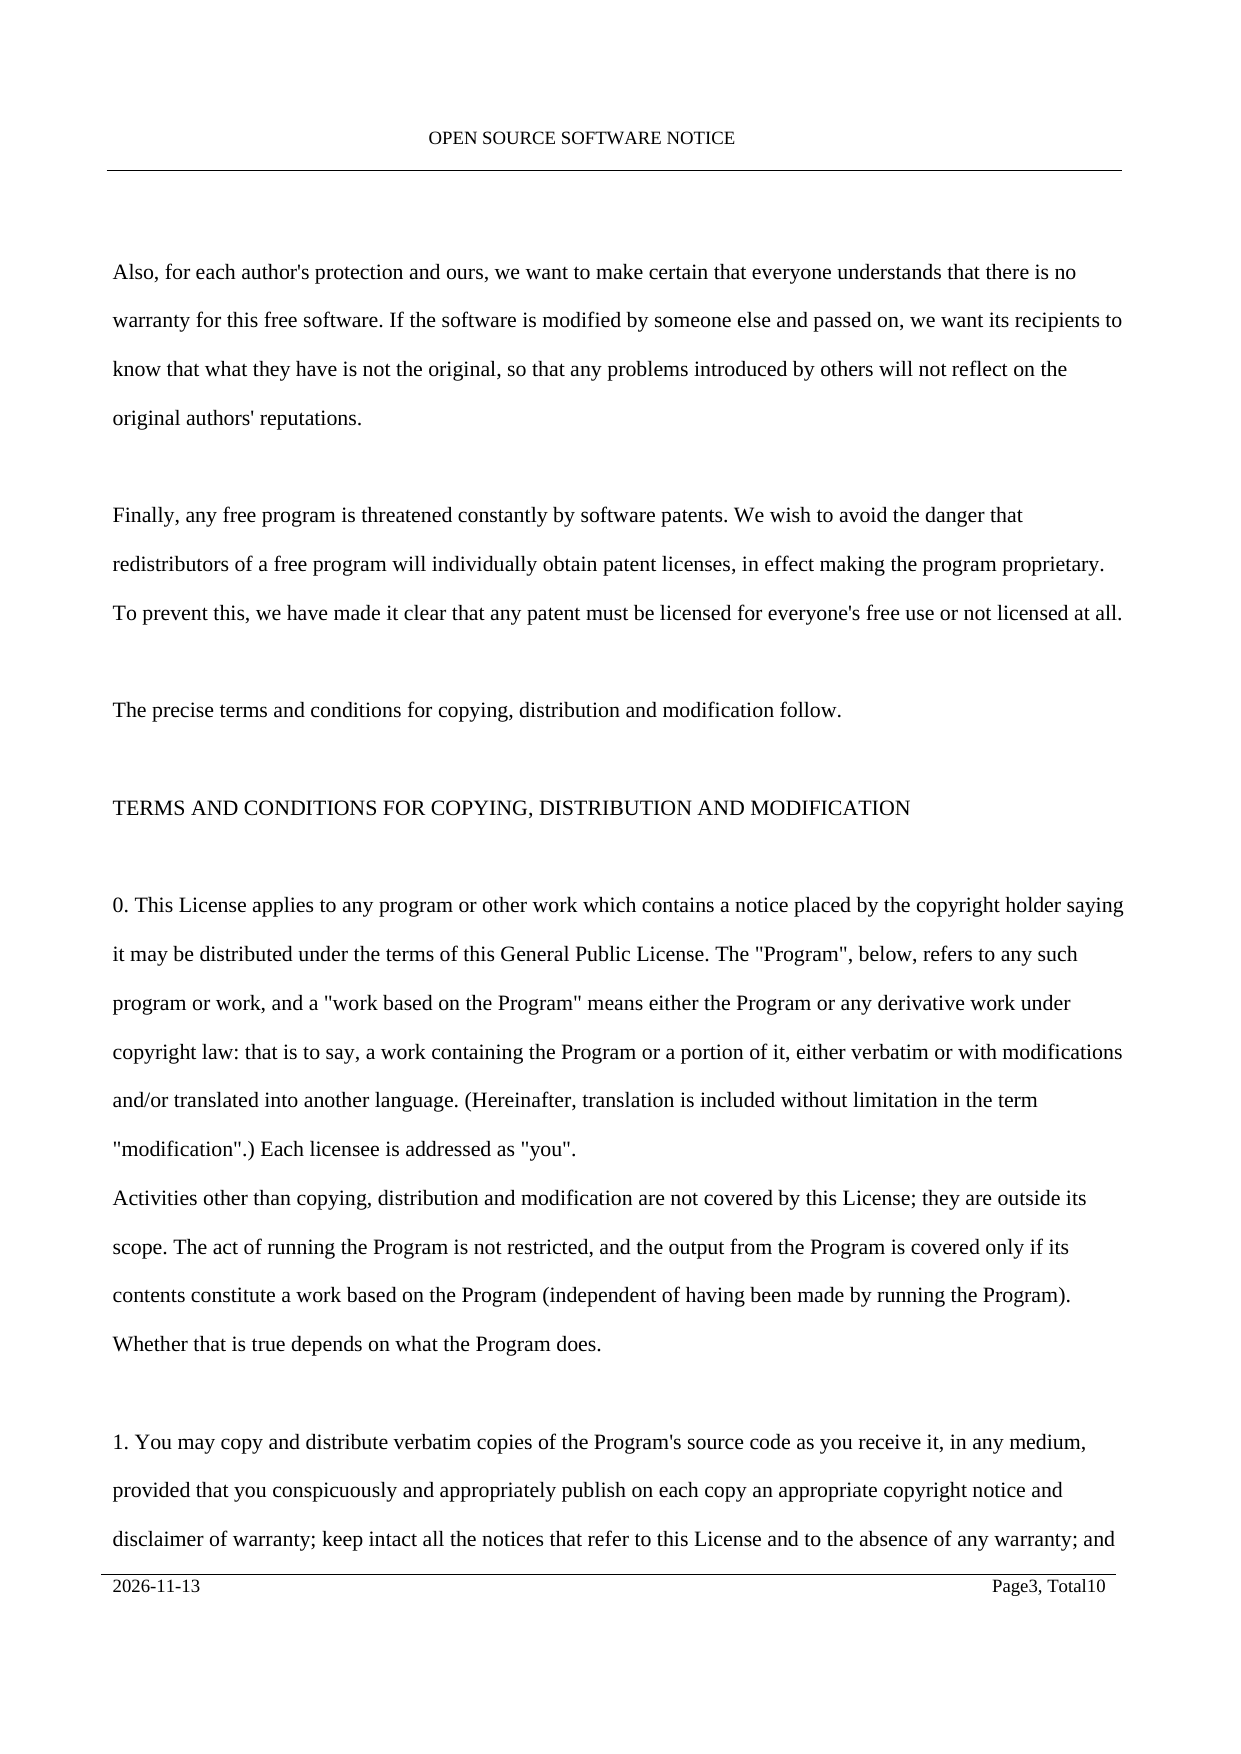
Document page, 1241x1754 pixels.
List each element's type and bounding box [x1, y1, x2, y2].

text [112, 206, 1128, 1555]
